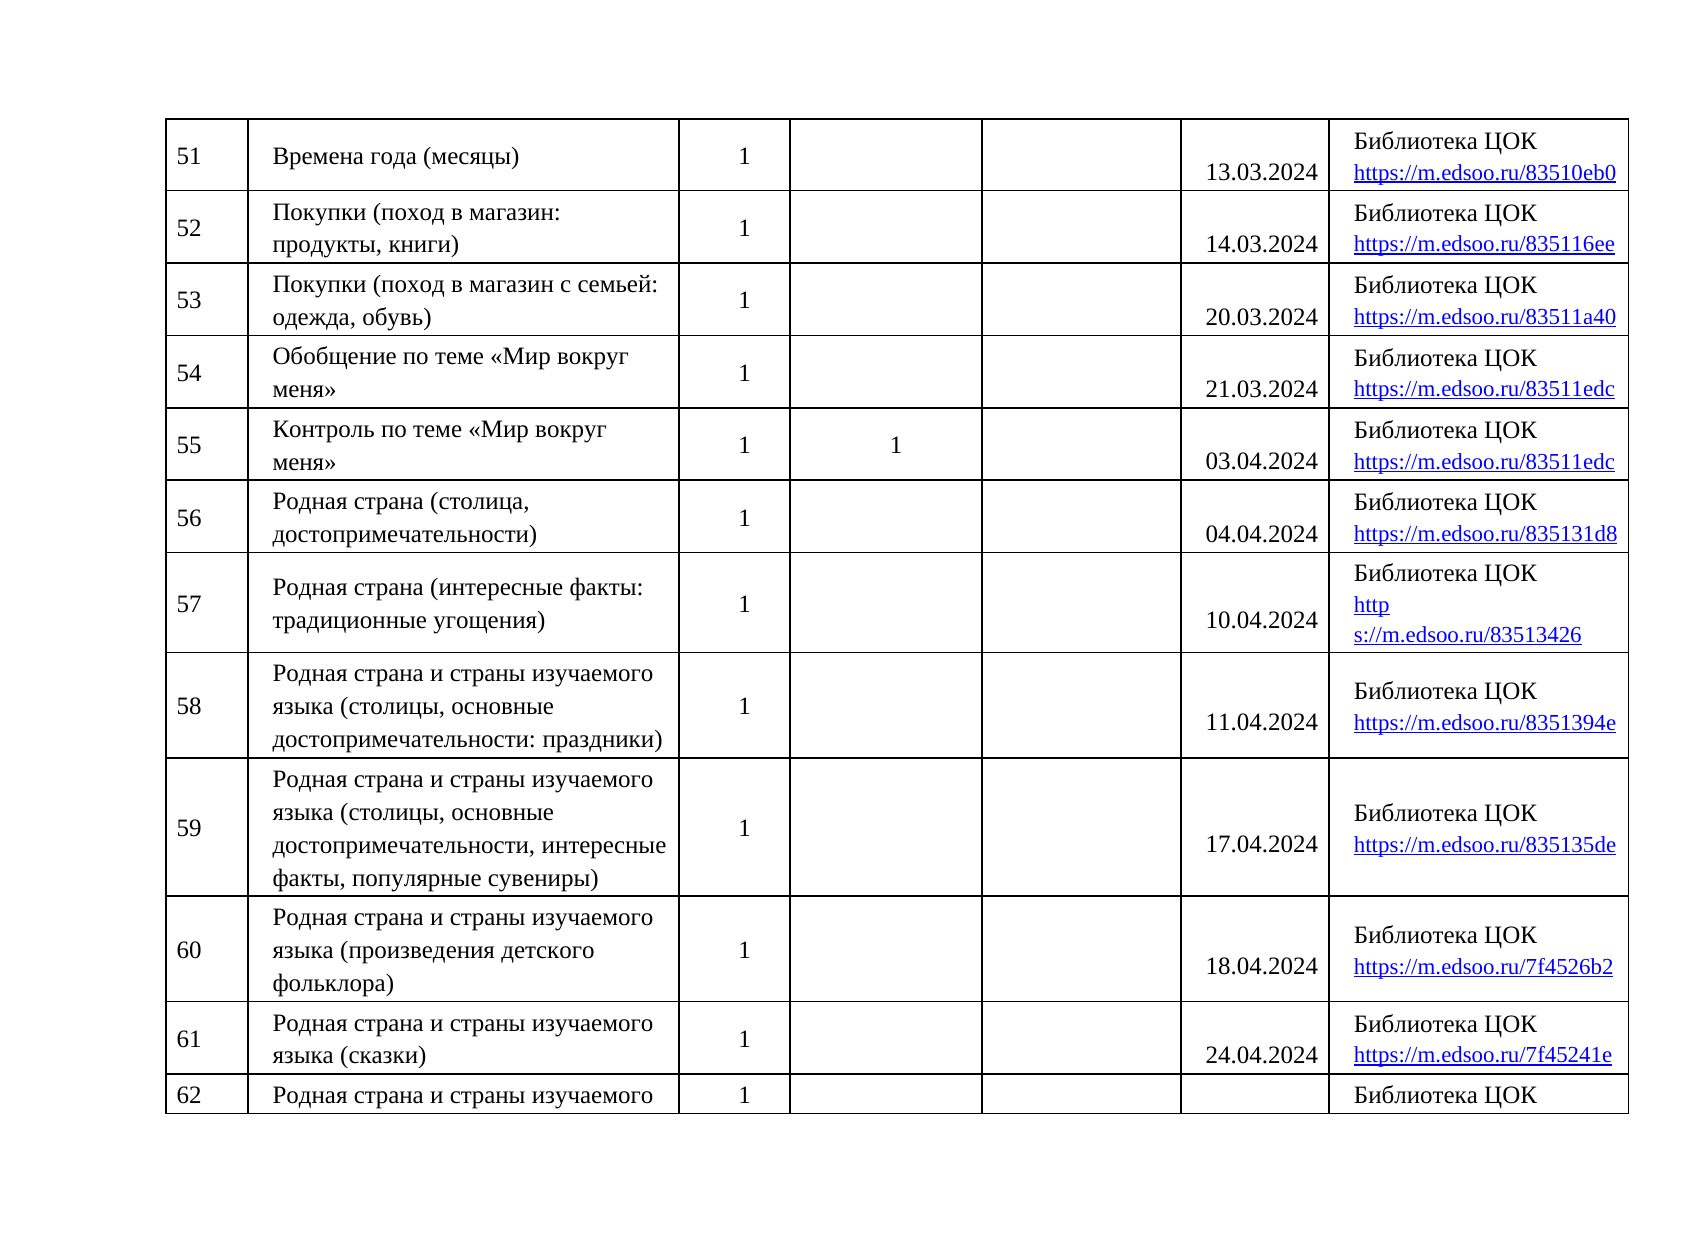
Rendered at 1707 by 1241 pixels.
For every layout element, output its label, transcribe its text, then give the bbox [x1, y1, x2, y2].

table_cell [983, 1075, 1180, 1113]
table_cell [983, 409, 1180, 479]
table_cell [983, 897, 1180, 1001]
table_cell Времена года (месяцы) [249, 120, 678, 190]
table_cell 1 [680, 264, 789, 334]
table_cell [983, 336, 1180, 407]
table_cell [983, 191, 1180, 262]
table_cell 1 [680, 481, 789, 552]
table_cell 55 [167, 409, 247, 479]
table_cell 20.03.2024 [1182, 264, 1328, 334]
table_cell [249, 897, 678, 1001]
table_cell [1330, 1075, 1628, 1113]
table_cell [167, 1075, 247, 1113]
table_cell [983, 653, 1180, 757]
table_cell 53 [167, 264, 247, 334]
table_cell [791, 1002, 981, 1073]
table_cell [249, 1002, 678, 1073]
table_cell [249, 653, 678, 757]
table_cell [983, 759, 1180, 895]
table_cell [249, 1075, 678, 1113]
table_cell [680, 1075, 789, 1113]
table_cell 13.03.2024 [1182, 120, 1328, 190]
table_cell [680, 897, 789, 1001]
table_cell 14.03.2024 [1182, 191, 1328, 262]
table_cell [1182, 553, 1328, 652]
table_cell [791, 264, 981, 334]
table_cell [791, 120, 981, 190]
table_cell Контроль по теме «Мир вокруг меня» [249, 409, 678, 479]
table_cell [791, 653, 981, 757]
table_cell Библиотека ЦОК https://m.edsoo.ru/835131d8 [1330, 481, 1628, 552]
table_cell 1 [791, 409, 981, 479]
table_cell 1 [680, 120, 789, 190]
table_cell 1 [680, 191, 789, 262]
table_cell [791, 336, 981, 407]
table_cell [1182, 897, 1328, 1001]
table_cell Библиотека ЦОК https://m.edsoo.ru/83511edc [1330, 336, 1628, 407]
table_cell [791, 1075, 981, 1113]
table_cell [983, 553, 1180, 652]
table_cell 1 [680, 336, 789, 407]
table_cell 1 [680, 409, 789, 479]
table_cell Родная страна (столица, достопримечательности) [249, 481, 678, 552]
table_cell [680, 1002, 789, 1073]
table_cell Библиотека ЦОК https://m.edsoo.ru/83510eb0 [1330, 120, 1628, 190]
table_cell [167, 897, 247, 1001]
table_cell Библиотека ЦОК https://m.edsoo.ru/835116ee [1330, 191, 1628, 262]
table_cell Покупки (поход в магазин: продукты, книги) [249, 191, 678, 262]
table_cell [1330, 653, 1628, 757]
table_cell 56 [167, 481, 247, 552]
table_cell 52 [167, 191, 247, 262]
table_cell [791, 481, 981, 552]
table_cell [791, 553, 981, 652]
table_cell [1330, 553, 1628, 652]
table_cell [983, 264, 1180, 334]
table_cell Обобщение по теме «Мир вокруг меня» [249, 336, 678, 407]
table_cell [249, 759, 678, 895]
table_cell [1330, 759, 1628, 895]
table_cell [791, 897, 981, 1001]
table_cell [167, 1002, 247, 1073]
table_cell 51 [167, 120, 247, 190]
table_cell [983, 481, 1180, 552]
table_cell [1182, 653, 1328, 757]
table_cell [983, 120, 1180, 190]
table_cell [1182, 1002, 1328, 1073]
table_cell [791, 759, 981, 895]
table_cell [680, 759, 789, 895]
table_cell Библиотека ЦОК https://m.edsoo.ru/83511a40 [1330, 264, 1628, 334]
table_cell [791, 191, 981, 262]
table_cell 03.04.2024 [1182, 409, 1328, 479]
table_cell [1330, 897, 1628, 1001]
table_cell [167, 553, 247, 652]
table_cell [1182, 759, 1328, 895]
table_cell Библиотека ЦОК https://m.edsoo.ru/83511edc [1330, 409, 1628, 479]
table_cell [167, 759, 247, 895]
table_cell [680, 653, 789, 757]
table_cell 04.04.2024 [1182, 481, 1328, 552]
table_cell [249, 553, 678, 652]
table_cell Покупки (поход в магазин с семьей: одежда, обувь) [249, 264, 678, 334]
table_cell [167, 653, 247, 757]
table_cell 54 [167, 336, 247, 407]
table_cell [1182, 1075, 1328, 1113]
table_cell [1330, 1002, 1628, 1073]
table_cell 21.03.2024 [1182, 336, 1328, 407]
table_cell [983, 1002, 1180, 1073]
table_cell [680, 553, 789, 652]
